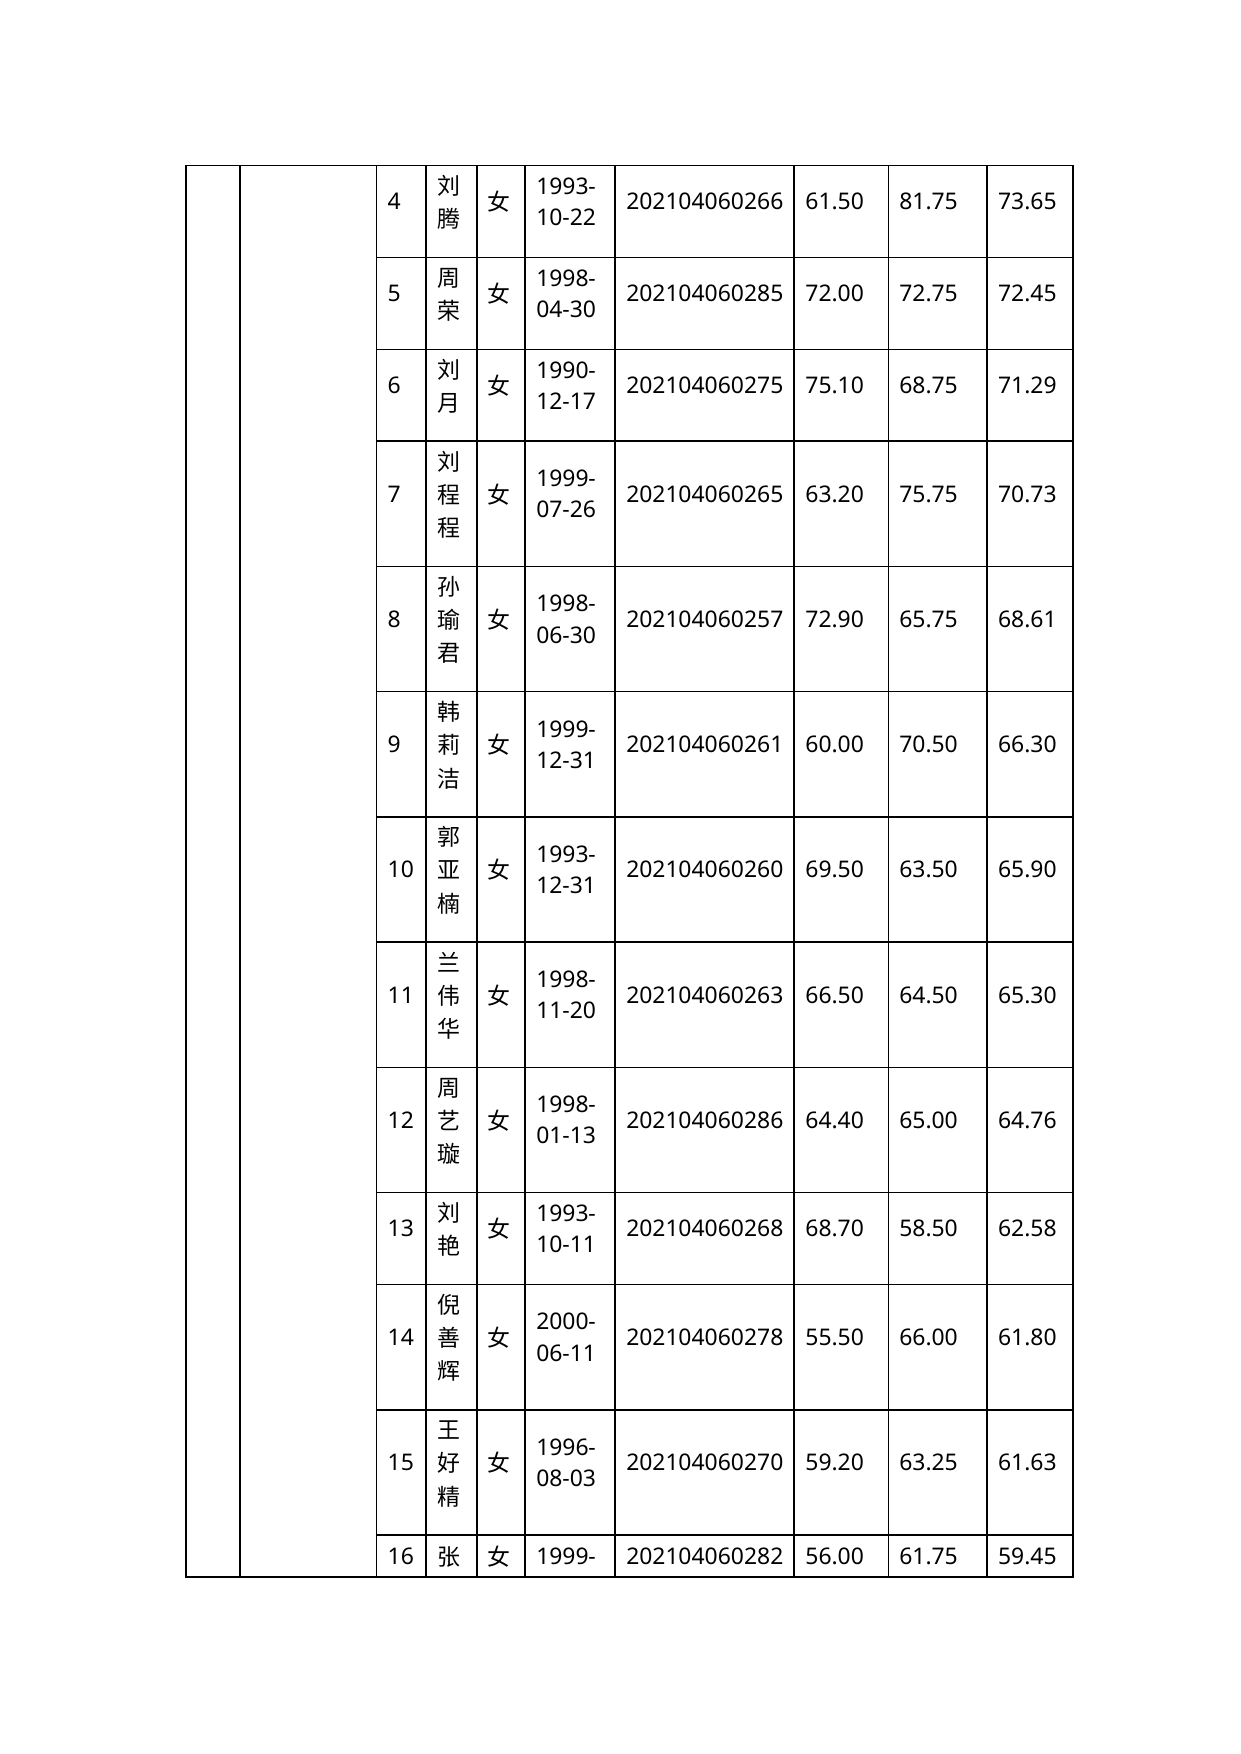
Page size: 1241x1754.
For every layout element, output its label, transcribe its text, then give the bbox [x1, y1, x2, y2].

table_cell 72.90 [795, 567, 888, 691]
table_cell 女 [478, 166, 524, 256]
table_cell 202104060282 [616, 1536, 793, 1576]
table_cell 1999-07-26 [526, 442, 614, 566]
table_cell 1996-08-03 [526, 1411, 614, 1534]
table_cell 女 [478, 818, 524, 941]
table_cell 1990-12-17 [526, 350, 614, 440]
table_cell 女 [478, 350, 524, 440]
table_cell 2000-06-11 [526, 1285, 614, 1409]
table_cell 59.20 [795, 1411, 888, 1534]
table_cell 202104060286 [616, 1068, 793, 1192]
table_cell 王好精 [427, 1411, 476, 1534]
table_cell 1999-12-31 [526, 692, 614, 816]
table_cell 张欣迪 [427, 1536, 476, 1576]
table_cell 75.10 [795, 350, 888, 440]
table_cell 63.50 [889, 818, 986, 941]
table_cell 16 [377, 1536, 425, 1576]
table_cell 60.00 [795, 692, 888, 816]
table_cell 202104060275 [616, 350, 793, 440]
table_cell 202104060257 [616, 567, 793, 691]
table_cell 68.61 [988, 567, 1072, 691]
table_cell 72.75 [889, 258, 986, 348]
table_cell 刘腾 [427, 166, 476, 256]
table_cell 73.65 [988, 166, 1072, 256]
table_cell 66.30 [988, 692, 1072, 816]
table_cell 58.50 [889, 1193, 986, 1284]
table_cell 周艺璇 [427, 1068, 476, 1192]
table_cell 1993-10-22 [526, 166, 614, 256]
table_cell 6 [377, 350, 425, 440]
table_cell 69.50 [795, 818, 888, 941]
table_cell 61.63 [988, 1411, 1072, 1534]
table_cell 202104060266 [616, 166, 793, 256]
table_cell 66.00 [889, 1285, 986, 1409]
table_cell 5 [377, 258, 425, 348]
table_cell 4 [377, 166, 425, 256]
table_cell 202104060260 [616, 818, 793, 941]
table_cell 1998-01-13 [526, 1068, 614, 1192]
table_cell 兰伟华 [427, 943, 476, 1066]
table_cell 64.40 [795, 1068, 888, 1192]
table_cell 202104060278 [616, 1285, 793, 1409]
table_cell 68.75 [889, 350, 986, 440]
table_cell 65.00 [889, 1068, 986, 1192]
table_cell 62.58 [988, 1193, 1072, 1284]
table_cell 65.75 [889, 567, 986, 691]
table_cell 8 [377, 567, 425, 691]
table_cell 65.90 [988, 818, 1072, 941]
table_cell 周荣 [427, 258, 476, 348]
table_cell 女 [478, 692, 524, 816]
table_cell 81.75 [889, 166, 986, 256]
table_cell 65.30 [988, 943, 1072, 1066]
table_cell 刘月 [427, 350, 476, 440]
table_cell 女 [478, 258, 524, 348]
table_cell 64.76 [988, 1068, 1072, 1192]
table_cell 68.70 [795, 1193, 888, 1284]
table_cell 71.29 [988, 350, 1072, 440]
table_cell 70.50 [889, 692, 986, 816]
table_cell 75.75 [889, 442, 986, 566]
table_cell 56.00 [795, 1536, 888, 1576]
table_cell 14 [377, 1285, 425, 1409]
table_cell 女 [478, 1285, 524, 1409]
table_cell 1993-10-11 [526, 1193, 614, 1284]
table_cell 刘程程 [427, 442, 476, 566]
table_cell 女 [478, 1536, 524, 1576]
table_cell 女 [478, 1193, 524, 1284]
table_cell 202104060263 [616, 943, 793, 1066]
table_cell 女 [478, 567, 524, 691]
table_cell 1999-02-06 [526, 1536, 614, 1576]
table_cell 202104060268 [616, 1193, 793, 1284]
table_cell 202104060261 [616, 692, 793, 816]
table_cell 1998-04-30 [526, 258, 614, 348]
table_cell 66.50 [795, 943, 888, 1066]
table_cell 63.20 [795, 442, 888, 566]
table_cell 女 [478, 1411, 524, 1534]
table_cell 70.73 [988, 442, 1072, 566]
table_cell 202104060270 [616, 1411, 793, 1534]
table_cell 韩莉洁 [427, 692, 476, 816]
table_cell 15 [377, 1411, 425, 1534]
table_cell 1993-12-31 [526, 818, 614, 941]
table_cell 郭亚楠 [427, 818, 476, 941]
table_cell 10 [377, 818, 425, 941]
table_cell 72.45 [988, 258, 1072, 348]
table_cell 女 [478, 1068, 524, 1192]
table_cell 1998-11-20 [526, 943, 614, 1066]
table_cell 59.45 [988, 1536, 1072, 1576]
table_cell 刘艳 [427, 1193, 476, 1284]
table_cell 7 [377, 442, 425, 566]
table_cell 202104060265 [616, 442, 793, 566]
table_cell 63.25 [889, 1411, 986, 1534]
table_cell 9 [377, 692, 425, 816]
table_cell 202104060285 [616, 258, 793, 348]
table_cell 1998-06-30 [526, 567, 614, 691]
table_cell 61.80 [988, 1285, 1072, 1409]
table_cell 女 [478, 943, 524, 1066]
table_cell 女 [478, 442, 524, 566]
table_cell 12 [377, 1068, 425, 1192]
table_cell 11 [377, 943, 425, 1066]
table_cell 孙瑜君 [427, 567, 476, 691]
table_cell 61.50 [795, 166, 888, 256]
table_cell 72.00 [795, 258, 888, 348]
table_cell 55.50 [795, 1285, 888, 1409]
table_cell 61.75 [889, 1536, 986, 1576]
table_cell 倪善辉 [427, 1285, 476, 1409]
table_cell 13 [377, 1193, 425, 1284]
table_cell 64.50 [889, 943, 986, 1066]
